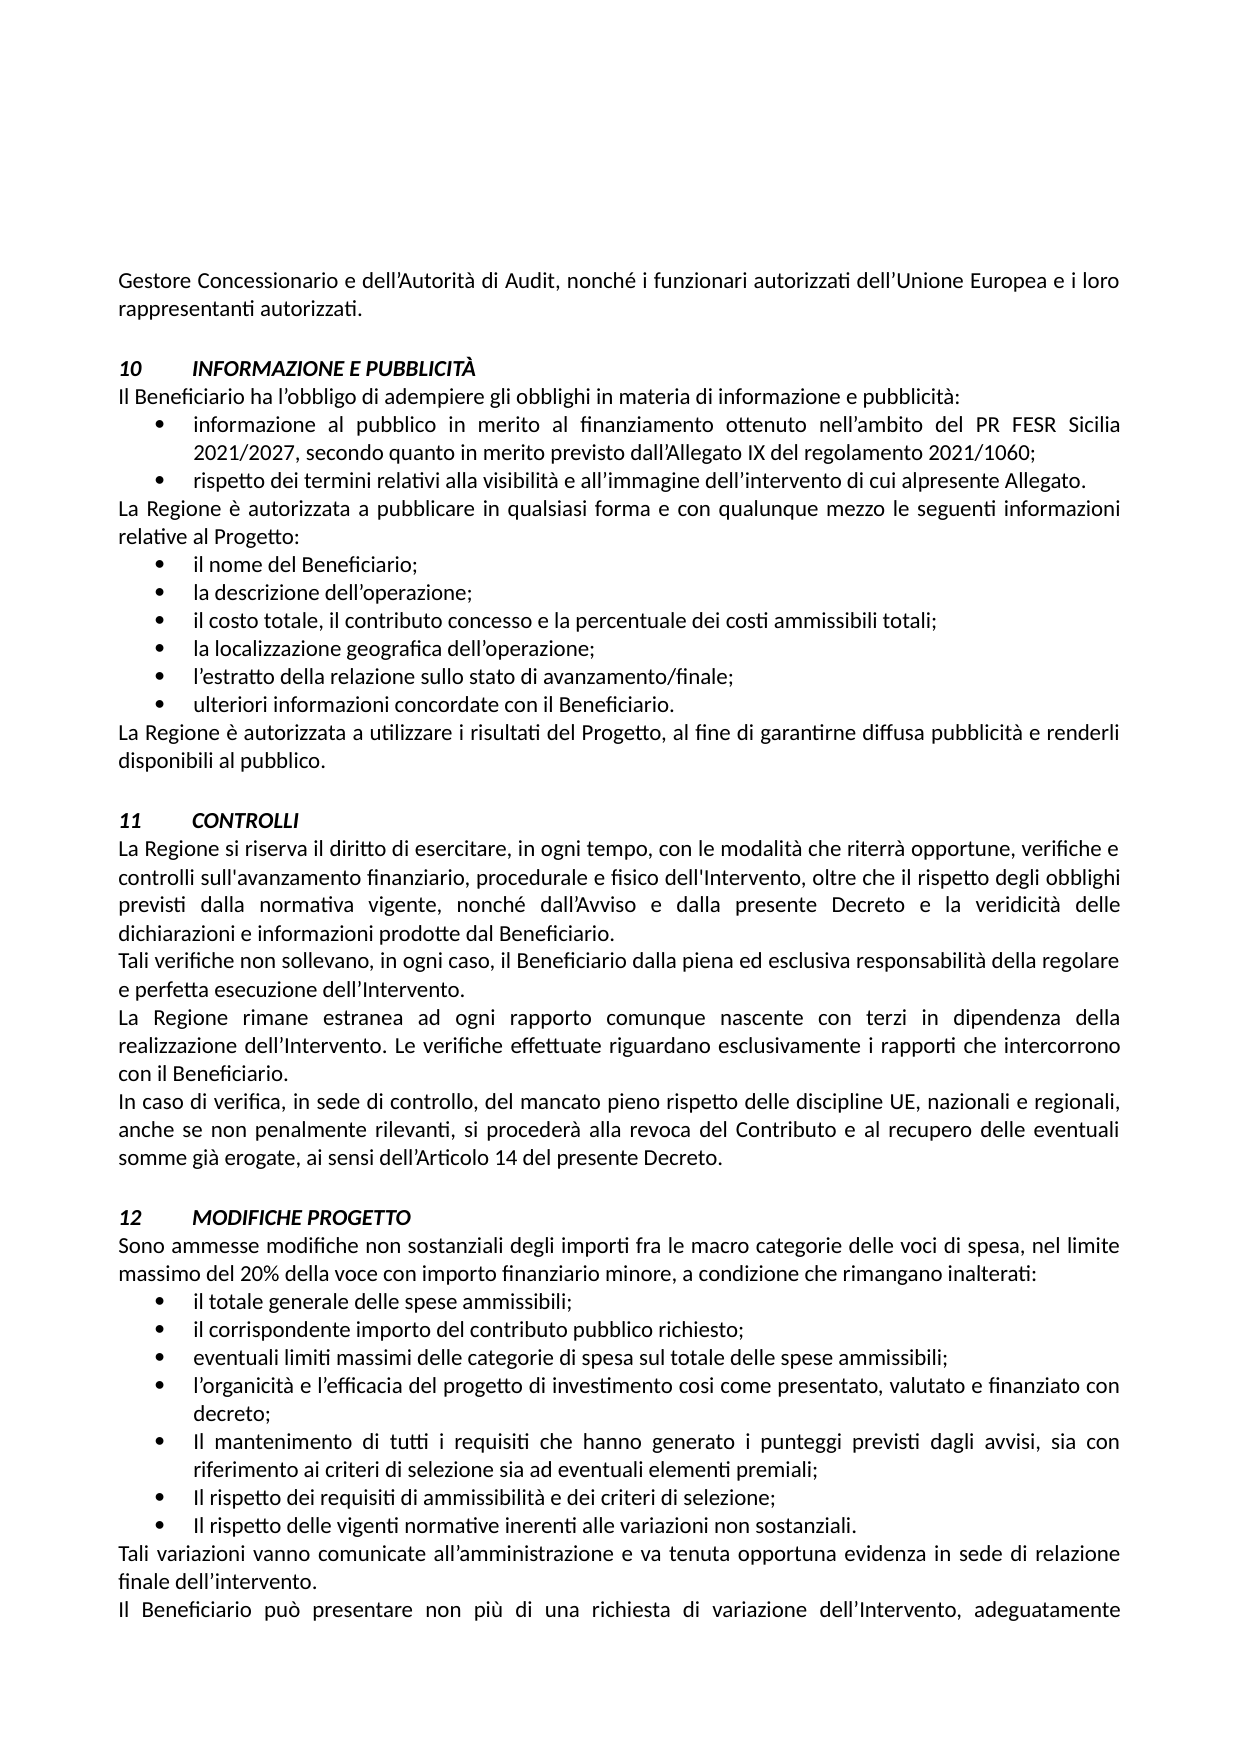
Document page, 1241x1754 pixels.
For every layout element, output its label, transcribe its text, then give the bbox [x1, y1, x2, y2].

text Sono ammesse modifiche non sostanziali degli importi fra le macro categorie delle voci di spesa, nel limite massimo del 20% della voce con importo finanziario minore, a condizione che rimangano inalterati: [118, 1231, 1122, 1287]
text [118, 266, 1122, 322]
text Tali verifiche non sollevano, in ogni caso, il Beneficiario dalla piena ed esclusiva responsabilità della regolare e perfetta esecuzione dell’Intervento. [118, 947, 1122, 1003]
list il corrispondente importo del contributo pubblico richiesto; [156, 1315, 1122, 1343]
list Il mantenimento di tutti i requisiti che hanno generato i punteggi previsti dagli avvisi, sia con riferimento ai criteri di selezione sia ad eventuali elementi premiali; [156, 1427, 1122, 1483]
text In caso di verifica, in sede di controllo, del mancato pieno rispetto delle discipline UE, nazionali e regionali, anche se non penalmente rilevanti, si procederà alla revoca del Contributo e al recupero delle eventuali somme già erogate, ai sensi dell’Articolo 14 del presente Decreto. [118, 1087, 1122, 1171]
list ulteriori informazioni concordate con il Beneficiario. [156, 690, 1122, 718]
list la localizzazione geografica dell’operazione; [156, 634, 1122, 662]
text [118, 1595, 1122, 1623]
list eventuali limiti massimi delle categorie di spesa sul totale delle spese ammissibili; [156, 1343, 1122, 1371]
list Il rispetto delle vigenti normative inerenti alle variazioni non sostanziali. [156, 1511, 1122, 1539]
list l’estratto della relazione sullo stato di avanzamento/finale; [156, 662, 1122, 690]
text La Regione è autorizzata a pubblicare in qualsiasi forma e con qualunque mezzo le seguenti informazioni relative al Progetto: [118, 494, 1122, 550]
list il nome del Beneficiario; [156, 550, 1122, 578]
list rispetto dei termini relativi alla visibilità e all’immagine dell’intervento di cui alpresente Allegato. [156, 466, 1122, 494]
list l’organicità e l’efficacia del progetto di investimento cosi come presentato, valutato e finanziato con decreto; [156, 1371, 1122, 1427]
list il costo totale, il contributo concesso e la percentuale dei costi ammissibili totali; [156, 606, 1122, 634]
list informazione al pubblico in merito al finanziamento ottenuto nell’ambito del PR FESR Sicilia 2021/2027, secondo quanto in merito previsto dall’Allegato IX del regolamento 2021/1060; [156, 410, 1122, 466]
text La Regione rimane estranea ad ogni rapporto comunque nascente con terzi in dipendenza della realizzazione dell’Intervento. Le verifiche effettuate riguardano esclusivamente i rapporti che intercorrono con il Beneficiario. [118, 1003, 1122, 1087]
text Il Beneficiario ha l’obbligo di adempiere gli obblighi in materia di informazione e pubblicità: [118, 382, 1122, 410]
list la descrizione dell’operazione; [156, 578, 1122, 606]
text 10 INFORMAZIONE E PUBBLICITÀ [118, 354, 1122, 382]
text La Regione si riserva il diritto di esercitare, in ogni tempo, con le modalità che riterrà opportune, verifiche e controlli sull'avanzamento finanziario, procedurale e fisico dell'Intervento, oltre che il rispetto degli obblighi previsti dalla normativa vigente, nonché dall’Avviso e dalla presente Decreto e la veridicità delle dichiarazioni e informazioni prodotte dal Beneficiario. [118, 834, 1122, 947]
text 12 MODIFICHE PROGETTO [118, 1203, 1122, 1231]
text Tali variazioni vanno comunicate all’amministrazione e va tenuta opportuna evidenza in sede di relazione finale dell’intervento. [118, 1539, 1122, 1595]
text 11 CONTROLLI [118, 807, 1122, 834]
list Il rispetto dei requisiti di ammissibilità e dei criteri di selezione; [156, 1483, 1122, 1511]
text La Regione è autorizzata a utilizzare i risultati del Progetto, al fine di garantirne diffusa pubblicità e renderli disponibili al pubblico. [118, 718, 1122, 774]
list il totale generale delle spese ammissibili; [156, 1287, 1122, 1315]
